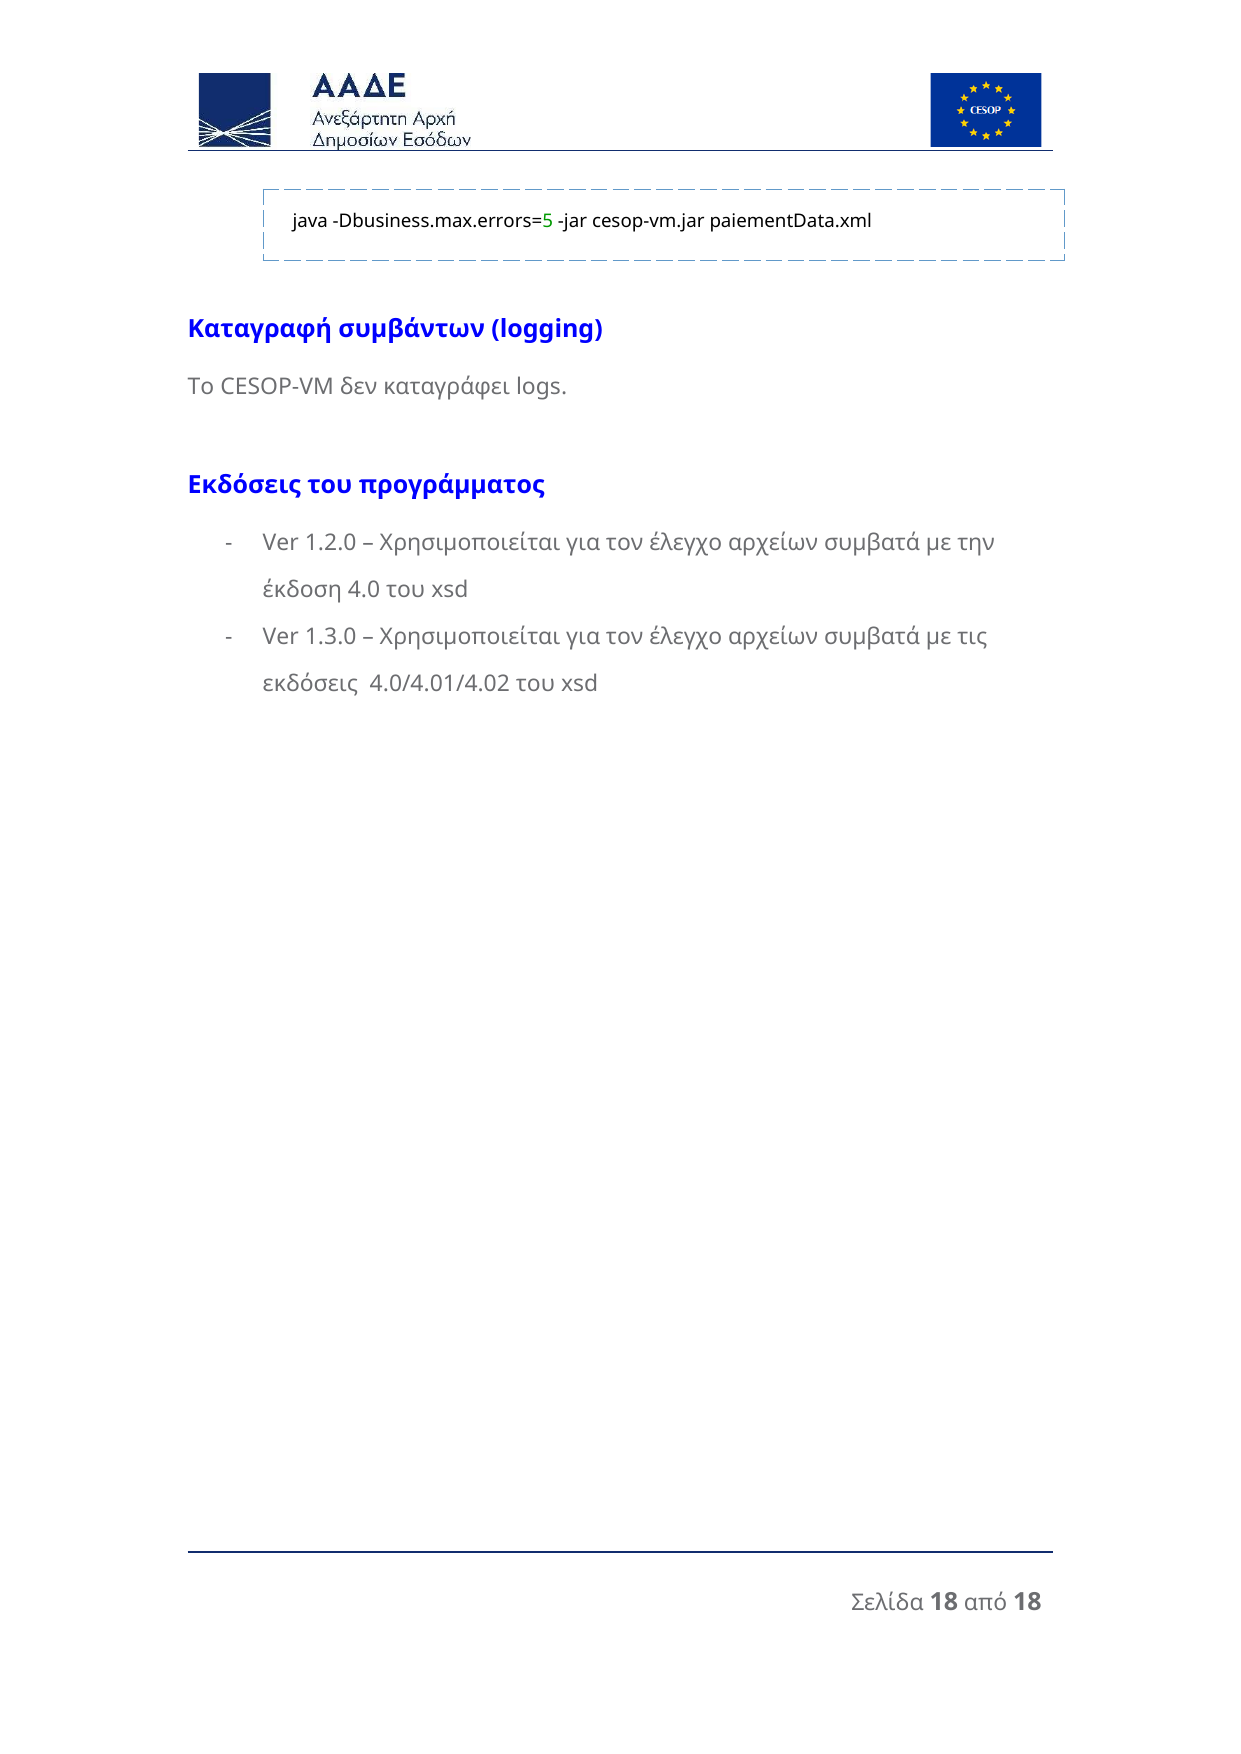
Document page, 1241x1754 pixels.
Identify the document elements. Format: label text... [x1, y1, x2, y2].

subtitle Εκδόσεις του προγράμματος [187, 467, 1053, 501]
list Ver 1.2.0 – Χρησιμοποιείται για τον έλεγχο αρχείων συμβατά με την έκδοση 4.0 του xsd [225, 526, 1053, 604]
picture [198, 73, 471, 150]
table_header java -Dbusiness.max.errors=5 -jar cesop-vm.jar paiementData.xml [263, 189, 1065, 260]
picture [930, 73, 1042, 147]
subtitle Καταγραφή συμβάντων (logging) [187, 311, 1053, 345]
text Το CESOP-VM δεν καταγράφει logs. [187, 370, 1053, 401]
list Ver 1.3.0 – Χρησιμοποιείται για τον έλεγχο αρχείων συμβατά με τις εκδόσεις 4.0/4.01/4.02 του xsd [225, 620, 1053, 698]
